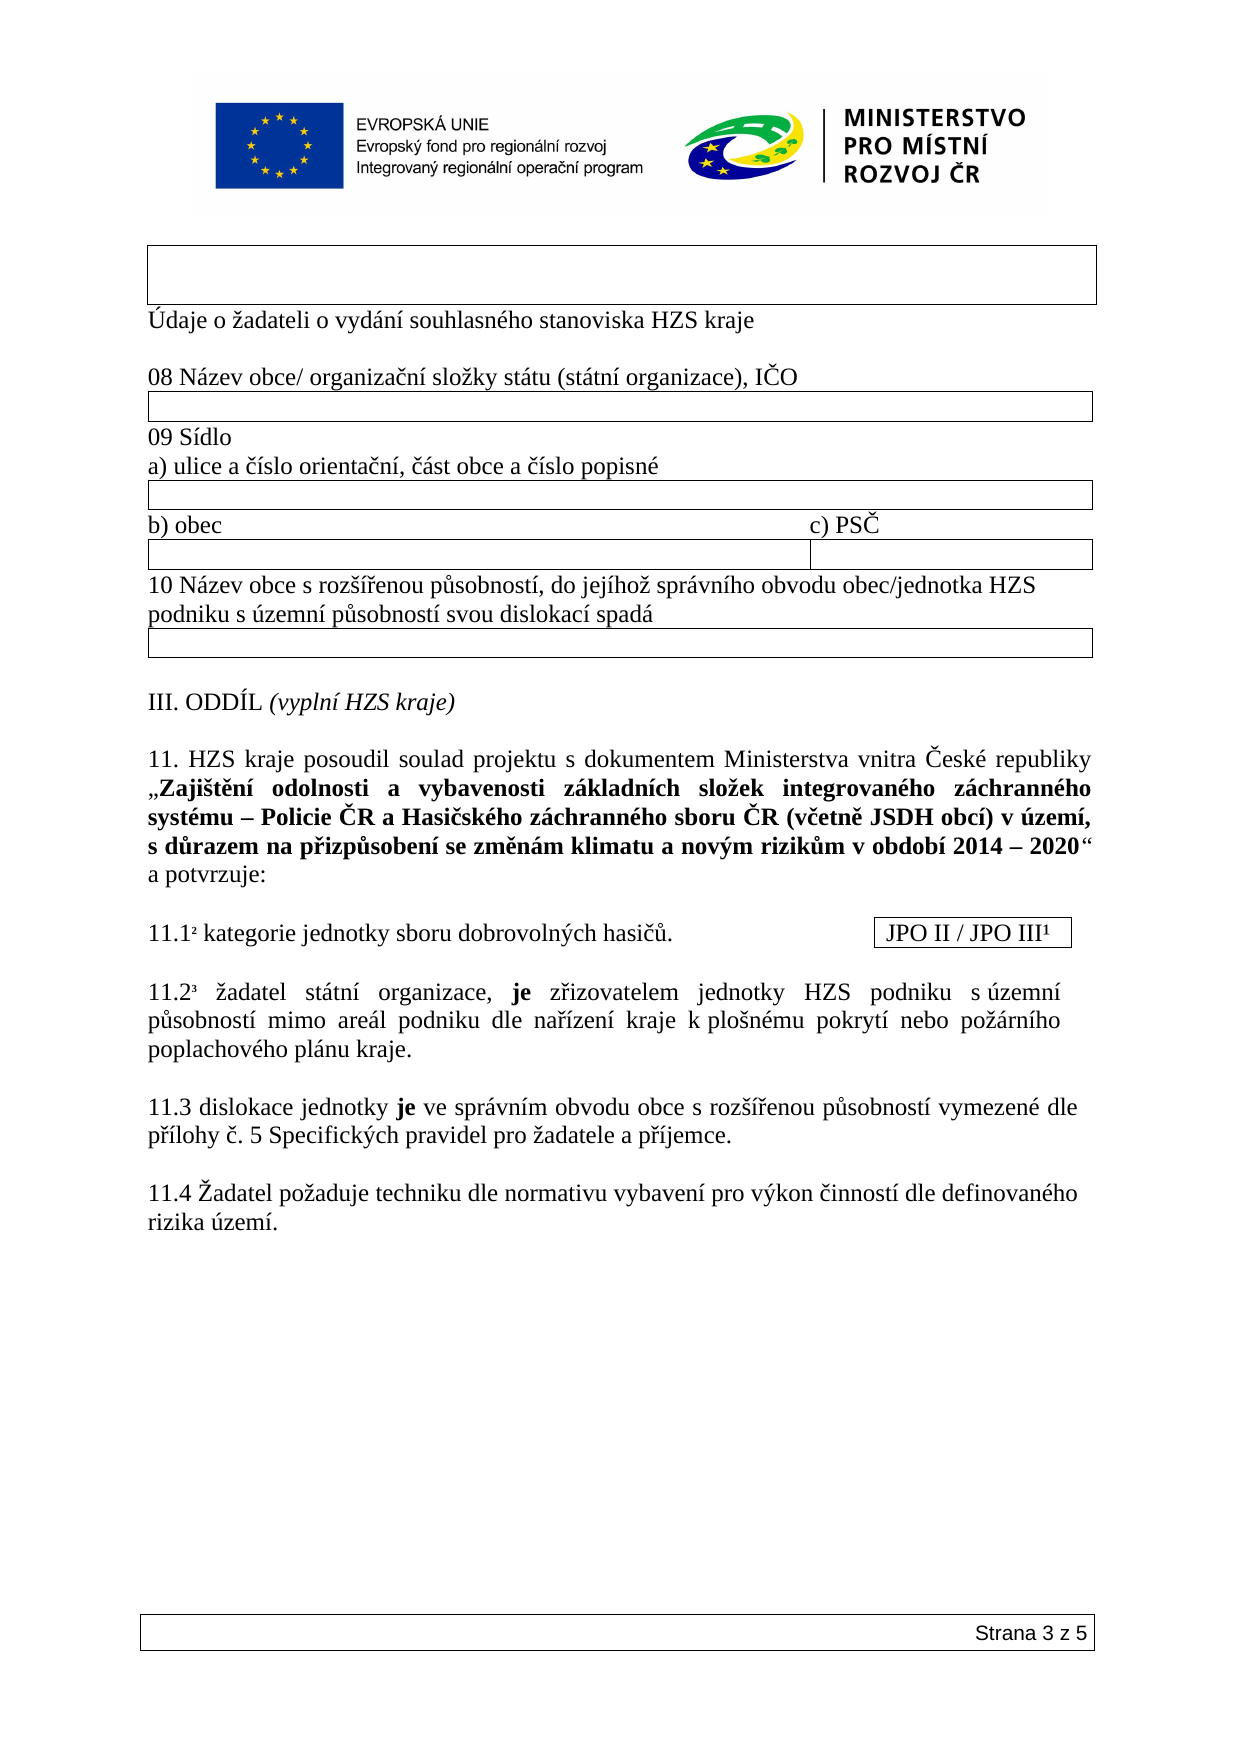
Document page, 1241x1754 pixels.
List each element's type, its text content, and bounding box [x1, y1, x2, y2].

text 11. HZS kraje posoudil soulad projektu s dokumentem Ministerstva vnitra České republiky „Zajištění odolnosti a vybavenosti základních složek integrovaného záchranného systému – Policie ČR a Hasičského záchranného sboru ČR (včetně JSDH obcí) v území, s důrazem na přizpůsobení se změnám klimatu a novým rizikům v období 2014 – 2020“ a potvrzuje: [148, 744, 1093, 888]
table_header 11.1 kategorie jednotky sboru dobrovolných hasičů. [136, 917, 874, 947]
table_header [148, 246, 1096, 304]
table_header 08 Název obce/ organizační složky státu (státní organizace), IČO 09 Sídlo a) ulice a číslo orientační, část obce a číslo popisné b) obec c) PSČ 10 Název obce s rozšířenou působností, do jejíhož správního obvodu obec/jednotka HZS podniku s územní působností svou dislokací spadá [136, 363, 1104, 658]
text III. ODDÍL (vyplní HZS kraje) [148, 687, 1093, 716]
picture [187, 73, 1053, 217]
text Údaje o žadateli o vydání souhlasného stanoviska HZS kraje [148, 305, 1093, 334]
table_header JPO II / JPO III¹ [875, 918, 1071, 947]
table_header 11.2 žadatel státní organizace, je zřizovatelem jednotky HZS podniku s územní působností mimo areál podniku dle nařízení kraje k plošnému pokrytí nebo požárního poplachového plánu kraje. [136, 977, 1072, 1063]
